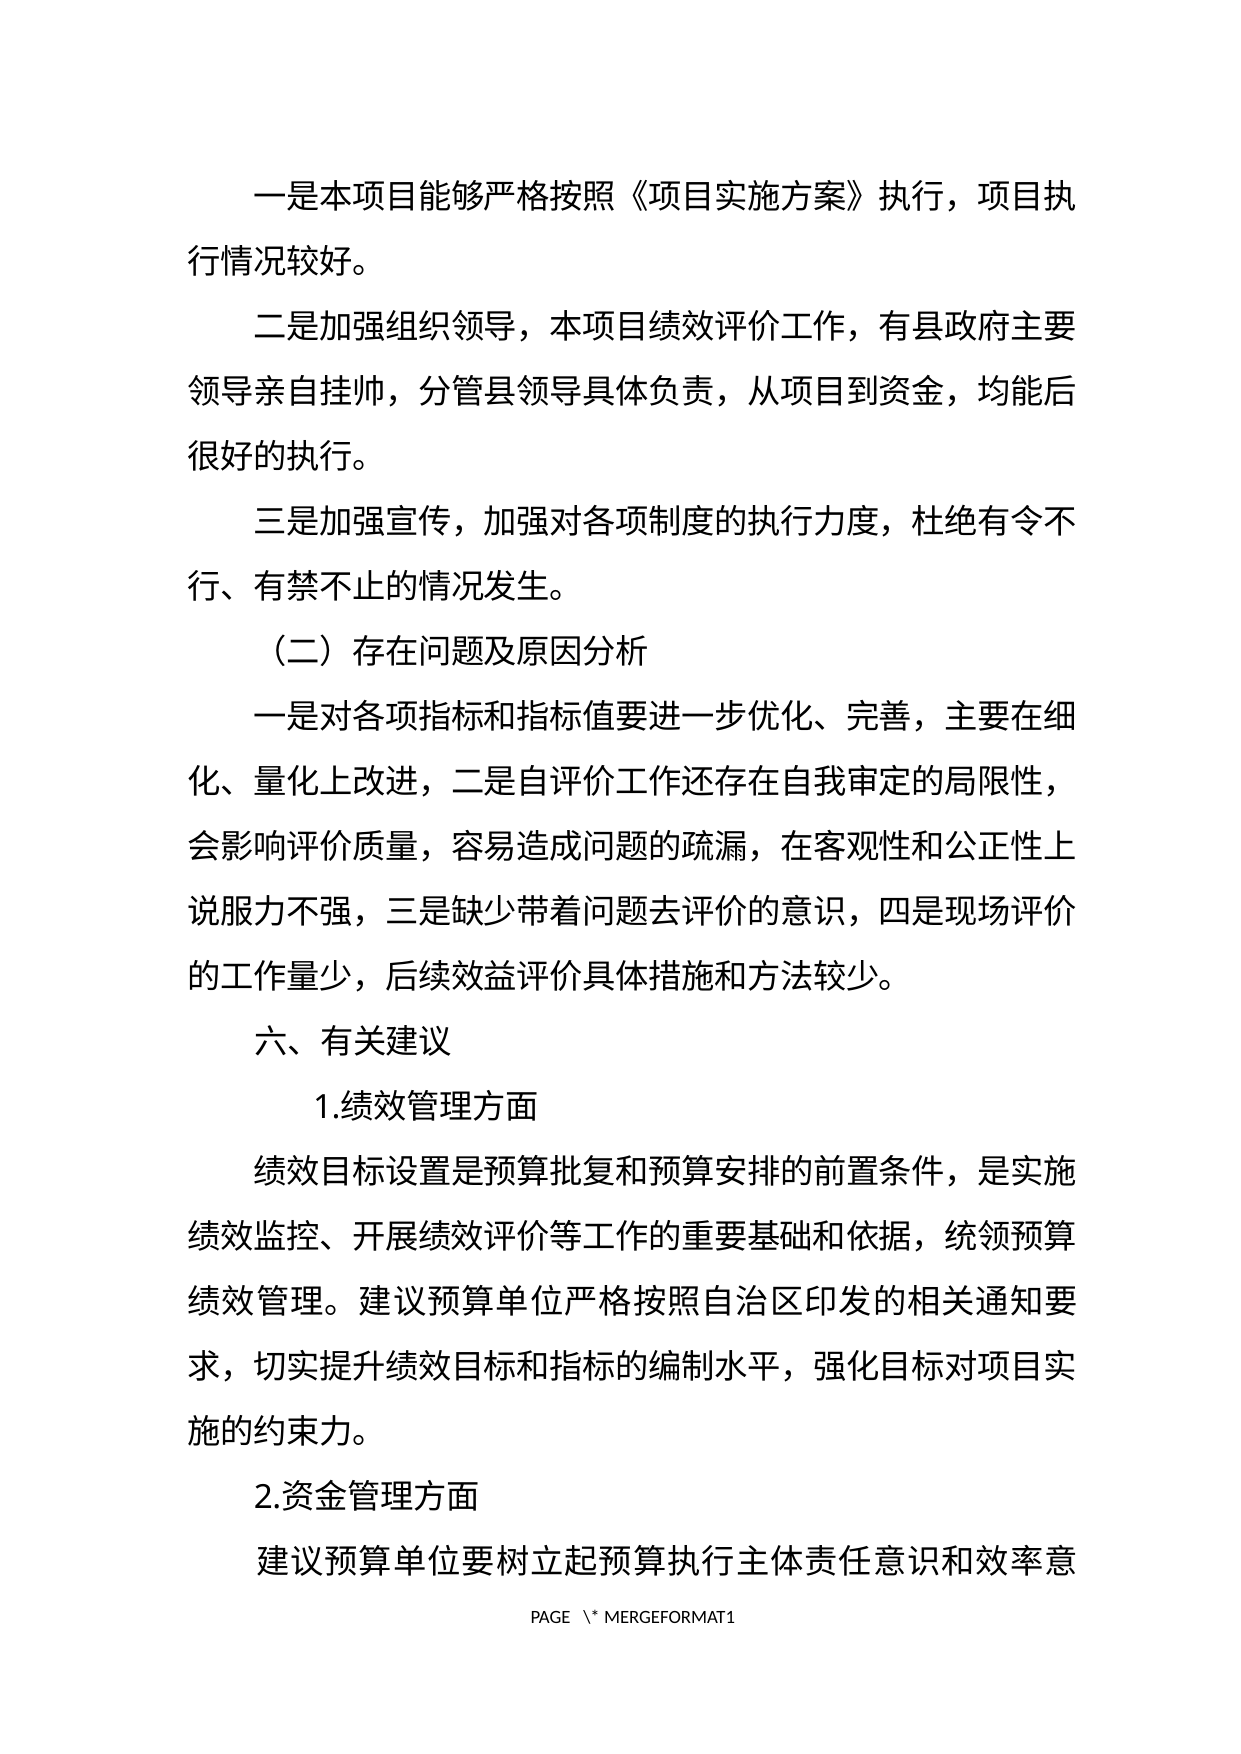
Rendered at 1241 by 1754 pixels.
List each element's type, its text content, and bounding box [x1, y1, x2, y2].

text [187, 1072, 1078, 1592]
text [187, 162, 1078, 1007]
text 六、有关建议 [187, 1007, 1078, 1072]
